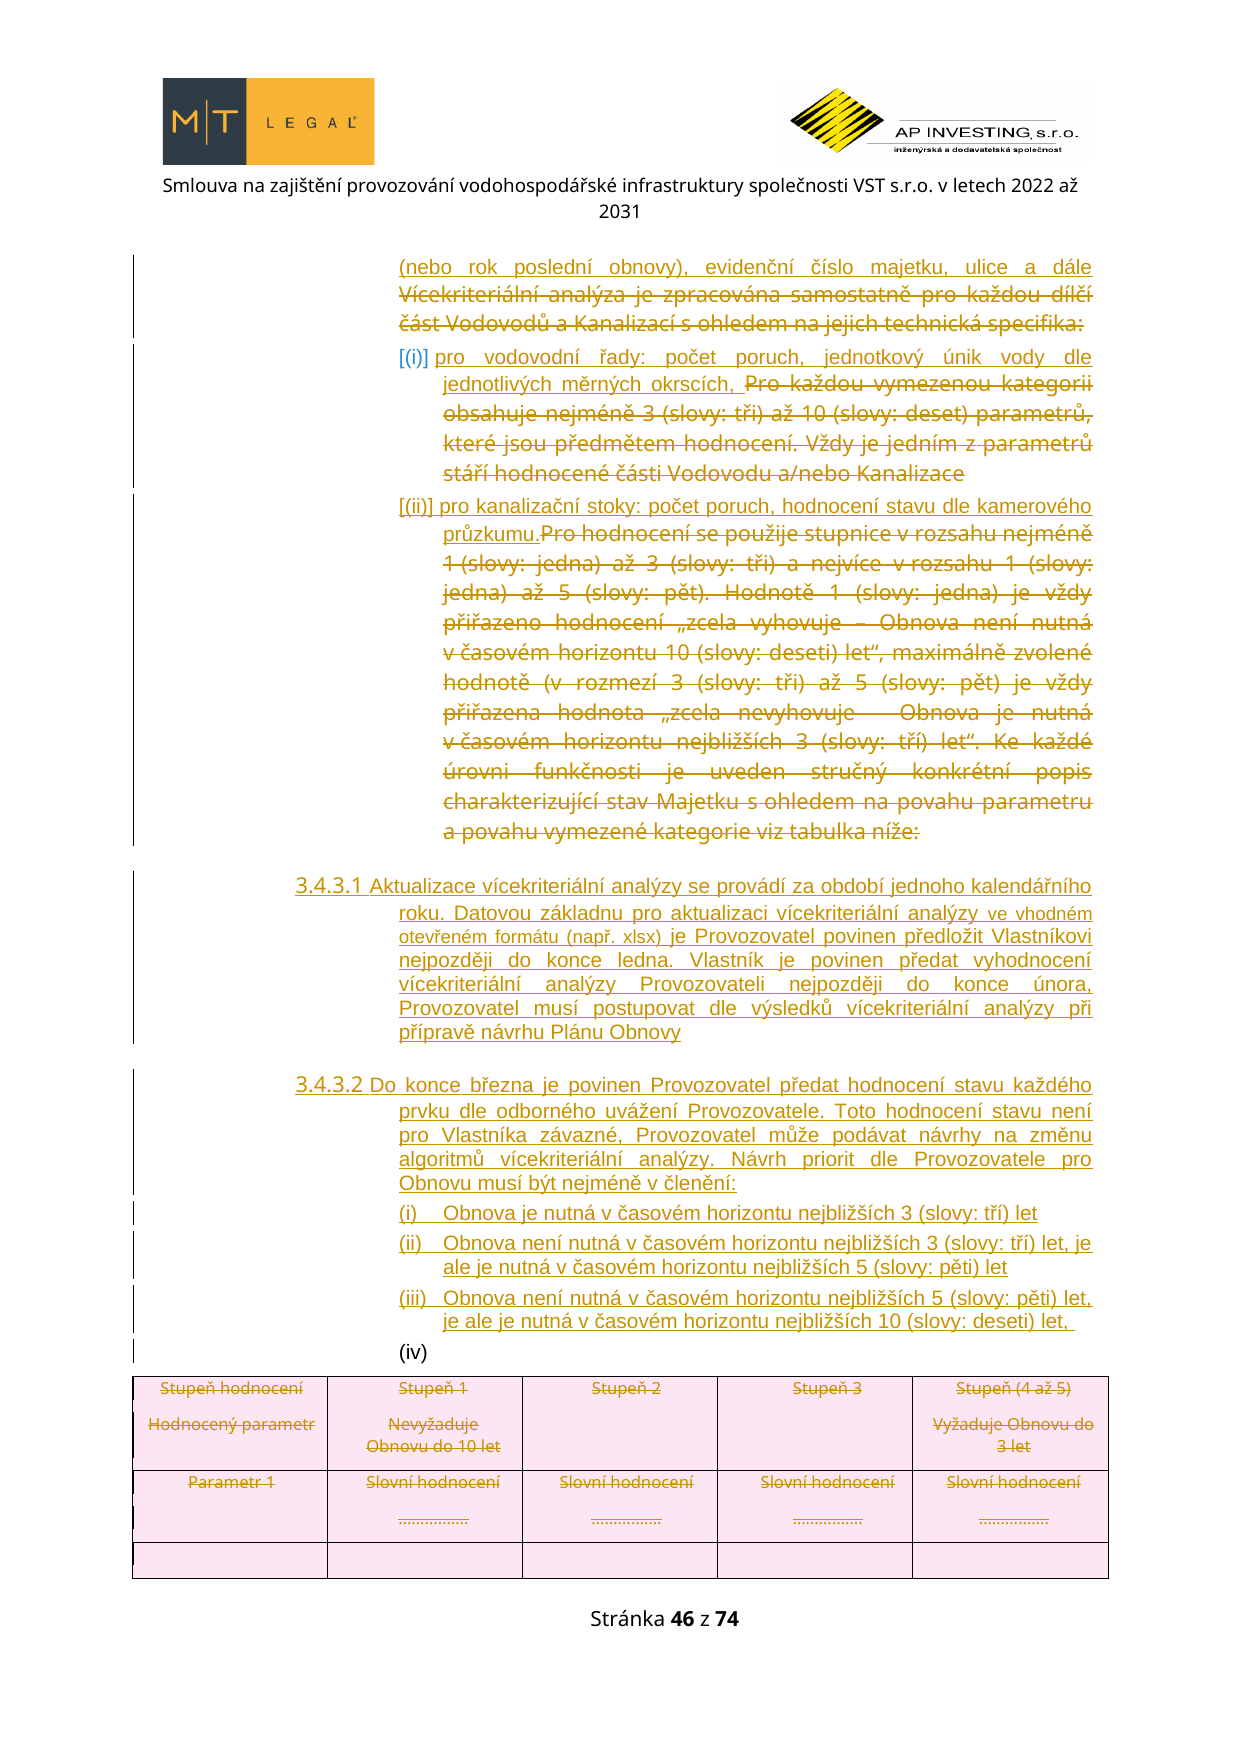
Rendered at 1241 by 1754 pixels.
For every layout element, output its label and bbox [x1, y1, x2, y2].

picture [778, 80, 1093, 165]
picture [162, 78, 375, 165]
